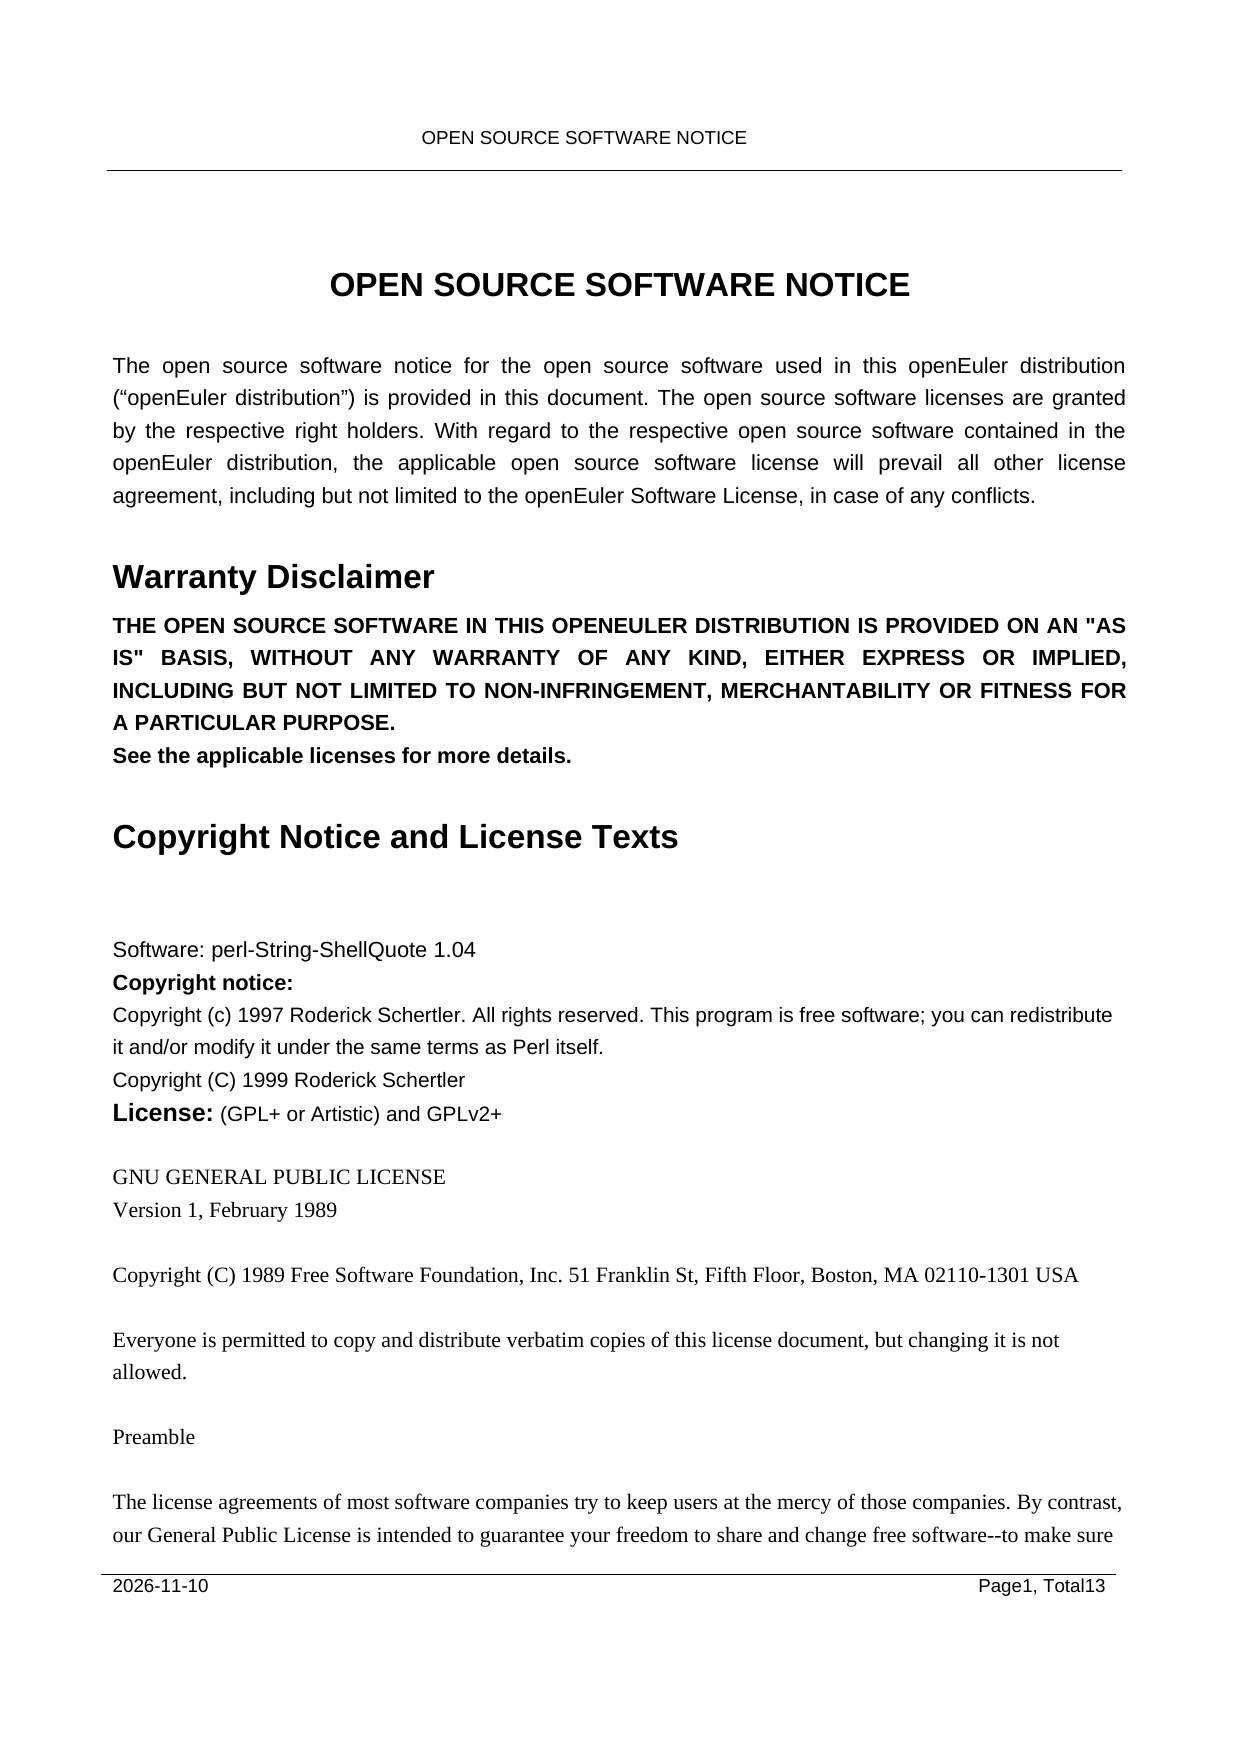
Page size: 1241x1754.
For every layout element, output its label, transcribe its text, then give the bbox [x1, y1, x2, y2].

text Software: perl-String-ShellQuote 1.04 [112, 933, 1128, 966]
text Copyright notice: [112, 966, 1128, 998]
text OPEN SOURCE SOFTWARE NOTICE [112, 251, 1128, 316]
text Warranty Disclaimer [112, 544, 1128, 609]
text Copyright (C) 1999 Roderick Schertler [112, 1063, 1128, 1096]
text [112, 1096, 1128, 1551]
text Copyright (c) 1997 Roderick Schertler. All rights reserved. This program is free software; you can redistribute it and/or modify it under the same terms as Perl itself. [112, 998, 1128, 1063]
text Copyright Notice and License Texts [112, 804, 1128, 869]
text THE OPEN SOURCE SOFTWARE IN THIS OPENEULER DISTRIBUTION IS PROVIDED ON AN "AS IS" BASIS, WITHOUT ANY WARRANTY OF ANY KIND, EITHER EXPRESS OR IMPLIED, INCLUDING BUT NOT LIMITED TO NON-INFRINGEMENT, MERCHANTABILITY OR FITNESS FOR A PARTICULAR PURPOSE. See the applicable licenses for more details. [112, 609, 1128, 771]
text The open source software notice for the open source software used in this openEuler distribution (“openEuler distribution”) is provided in this document. The open source software licenses are granted by the respective right holders. With regard to the respective open source software contained in the openEuler distribution, the applicable open source software license will prevail all other license agreement, including but not limited to the openEuler Software License, in case of any conflicts. [112, 349, 1128, 511]
